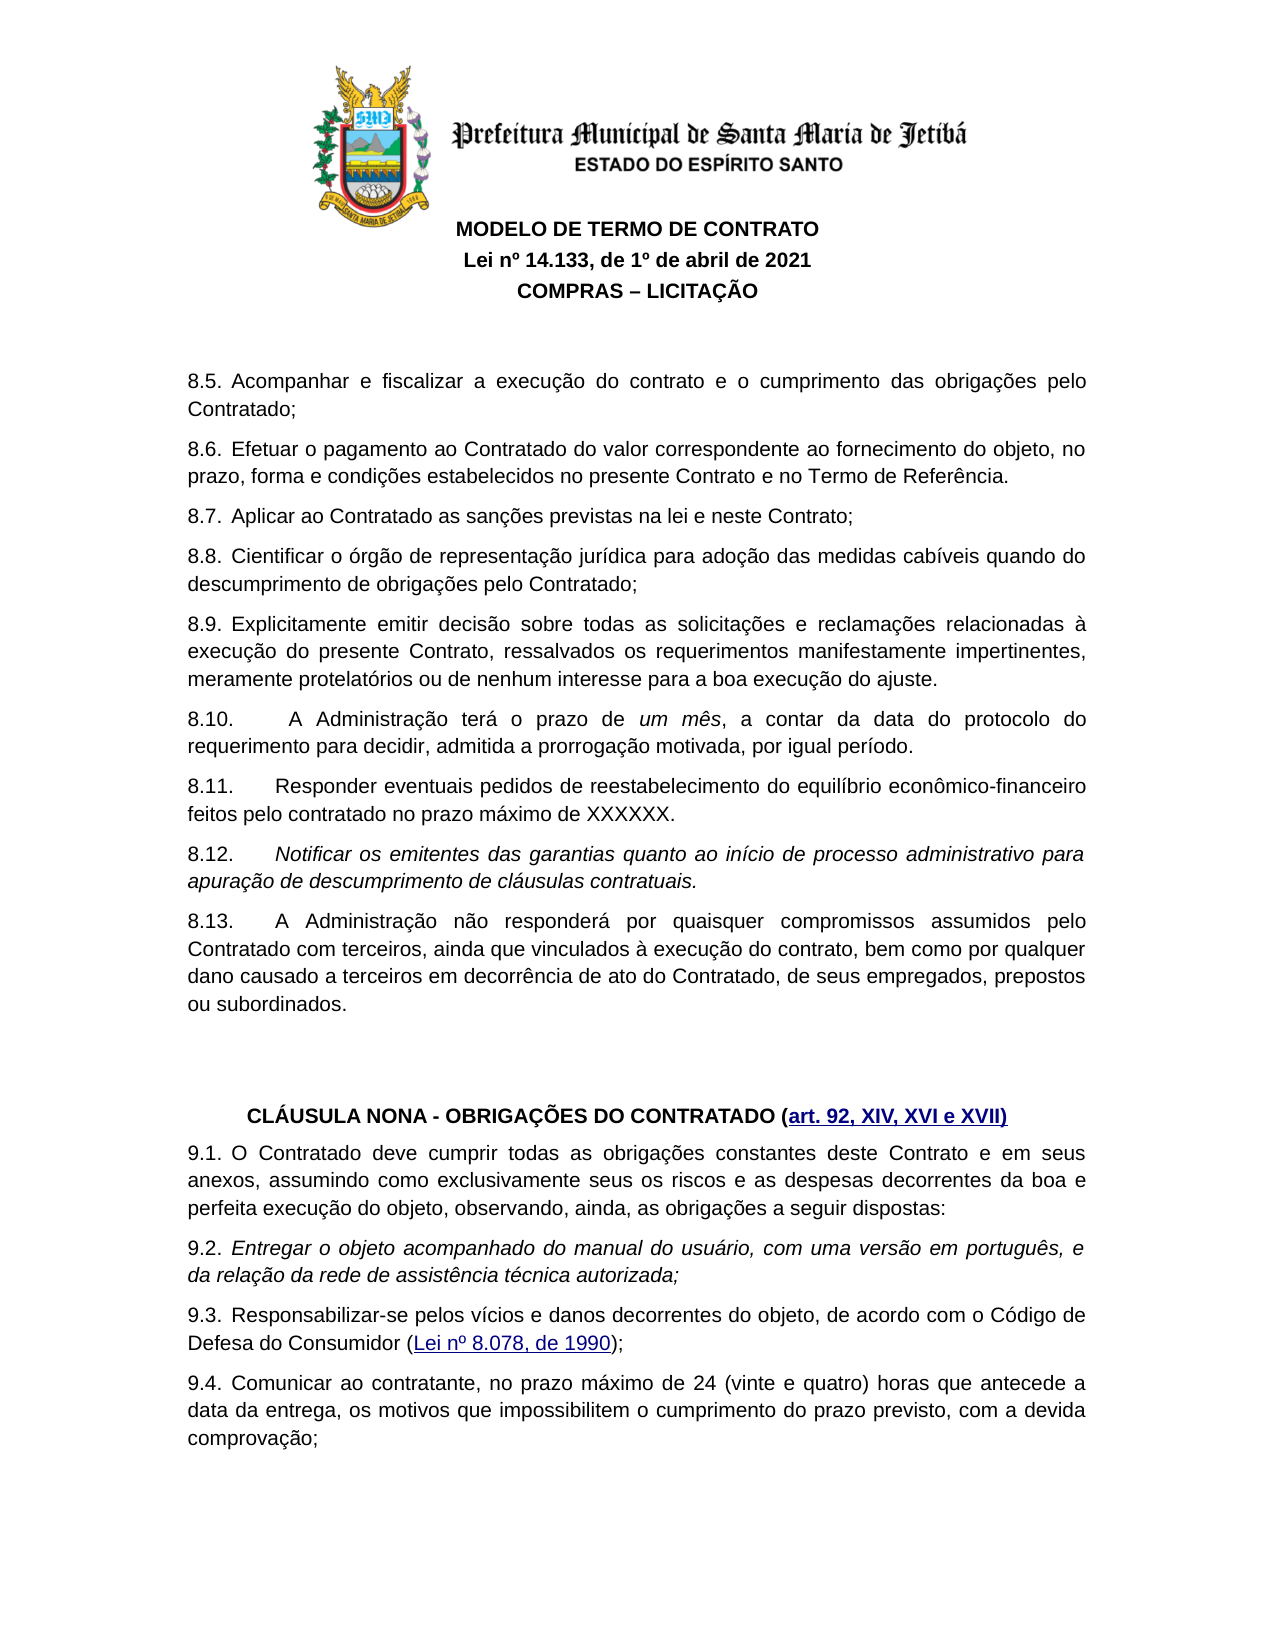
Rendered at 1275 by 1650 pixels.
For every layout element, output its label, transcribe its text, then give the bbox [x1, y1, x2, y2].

list Entregar o objeto acompanhado do manual do usuário, com uma versão em português, e da relação da rede de assistência técnica autorizada; [187, 1236, 1087, 1287]
list Responder eventuais pedidos de reestabelecimento do equilíbrio econômico-financeiro feitos pelo contratado no prazo máximo de XXXXXX. [187, 774, 1087, 825]
list Aplicar ao Contratado as sanções previstas na lei e neste Contrato; [187, 504, 1087, 528]
list A Administração terá o prazo de um mês, a contar da data do protocolo do requerimento para decidir, admitida a prorrogação motivada, por igual período. [187, 706, 1087, 758]
list Comunicar ao contratante, no prazo máximo de 24 (vinte e quatro) horas que antecede a data da entrega, os motivos que impossibilitem o cumprimento do prazo previsto, com a devida comprovação; [187, 1371, 1087, 1450]
list Explicitamente emitir decisão sobre todas as solicitações e reclamações relacionadas à execução do presente Contrato, ressalvados os requerimentos manifestamente impertinentes, meramente protelatórios ou de nenhum interesse para a boa execução do ajuste. [187, 611, 1087, 690]
list Cientificar o órgão de representação jurídica para adoção das medidas cabíveis quando do descumprimento de obrigações pelo Contratado; [187, 544, 1087, 595]
list O Contratado deve cumprir todas as obrigações constantes deste Contrato e em seus anexos, assumindo como exclusivamente seus os riscos e as despesas decorrentes da boa e perfeita execução do objeto, observando, ainda, as obrigações a seguir dispostas: [187, 1141, 1087, 1220]
list Efetuar o pagamento ao Contratado do valor correspondente ao fornecimento do objeto, no prazo, forma e condições estabelecidos no presente Contrato e no Termo de Referência. [187, 436, 1087, 488]
picture [289, 53, 981, 239]
text CLÁUSULA NONA - OBRIGAÇÕES DO CONTRATADO (art. 92, XIV, XVI e XVII) [187, 1104, 1087, 1128]
list Notificar os emitentes das garantias quanto ao início de processo administrativo para apuração de descumprimento de cláusulas contratuais. [187, 841, 1087, 893]
list Responsabilizar-se pelos vícios e danos decorrentes do objeto, de acordo com o Código de Defesa do Consumidor (Lei nº 8.078, de 1990); [187, 1303, 1087, 1355]
list A Administração não responderá por quaisquer compromissos assumidos pelo Contratado com terceiros, ainda que vinculados à execução do contrato, bem como por qualquer dano causado a terceiros em decorrência de ato do Contratado, de seus empregados, prepostos ou subordinados. [187, 909, 1087, 1015]
list Acompanhar e fiscalizar a execução do contrato e o cumprimento das obrigações pelo Contratado; [187, 369, 1087, 420]
